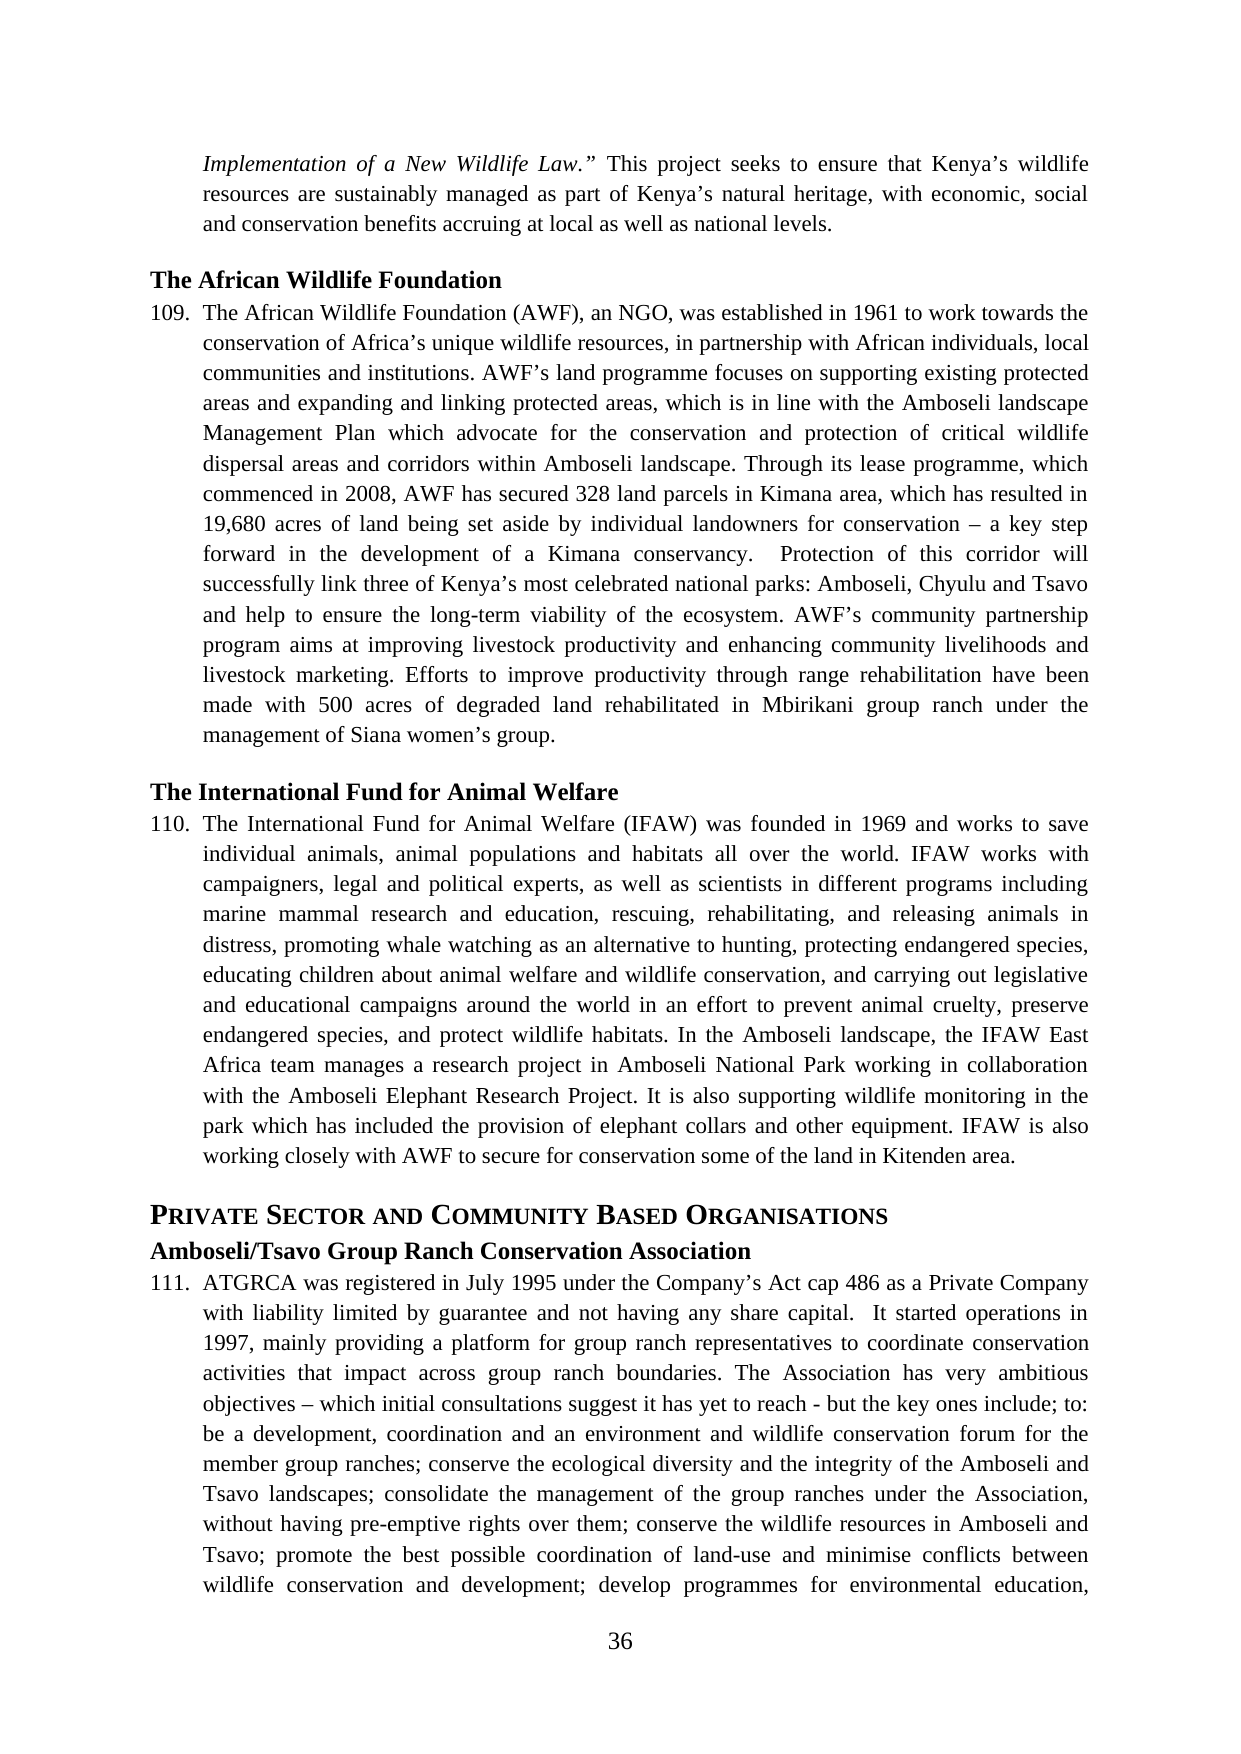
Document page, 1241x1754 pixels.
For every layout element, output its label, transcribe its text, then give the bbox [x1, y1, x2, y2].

text The International Fund for Animal Welfare (IFAW) was founded in 1969 and works to save individual animals, animal populations and habitats all over the world. IFAW works with campaigners, legal and political experts, as well as scientists in different programs including marine mammal research and education, rescuing, rehabilitating, and releasing animals in distress, promoting whale watching as an alternative to hunting, protecting endangered species, educating children about animal welfare and wildlife conservation, and carrying out legislative and educational campaigns around the world in an effort to prevent animal cruelty, preserve endangered species, and protect wildlife habitats. In the Amboseli landscape, the IFAW East Africa team manages a research project in Amboseli National Park working in collaboration with the Amboseli Elephant Research Project. It is also supporting wildlife monitoring in the park which has included the provision of elephant collars and other equipment. IFAW is also working closely with AWF to secure for conservation some of the land in Kitenden area. [150, 810, 1090, 1168]
subtitle The African Wildlife Foundation [150, 266, 1090, 294]
subtitle Private Sector and Community Based Organisations [150, 1197, 1090, 1231]
subtitle Amboseli/Tsavo Group Ranch Conservation Association [150, 1236, 1090, 1264]
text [150, 1269, 1090, 1597]
text The African Wildlife Foundation (AWF), an NGO, was established in 1961 to work towards the conservation of Africa’s unique wildlife resources, in partnership with African individuals, local communities and institutions. AWF’s land programme focuses on supporting existing protected areas and expanding and linking protected areas, which is in line with the Amboseli landscape Management Plan which advocate for the conservation and protection of critical wildlife dispersal areas and corridors within Amboseli landscape. Through its lease programme, which commenced in 2008, AWF has secured 328 land parcels in Kimana area, which has resulted in 19,680 acres of land being set aside by individual landowners for conservation – a key step forward in the development of a Kimana conservancy. Protection of this corridor will successfully link three of Kenya’s most celebrated national parks: Amboseli, Chyulu and Tsavo and help to ensure the long-term viability of the ecosystem. AWF’s community partnership program aims at improving livestock productivity and enhancing community livelihoods and livestock marketing. Efforts to improve productivity through range rehabilitation have been made with 500 acres of degraded land rehabilitated in Mbirikani group ranch under the management of Siana women’s group. [150, 299, 1090, 748]
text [150, 150, 1090, 237]
subtitle The International Fund for Animal Welfare [150, 777, 1090, 806]
